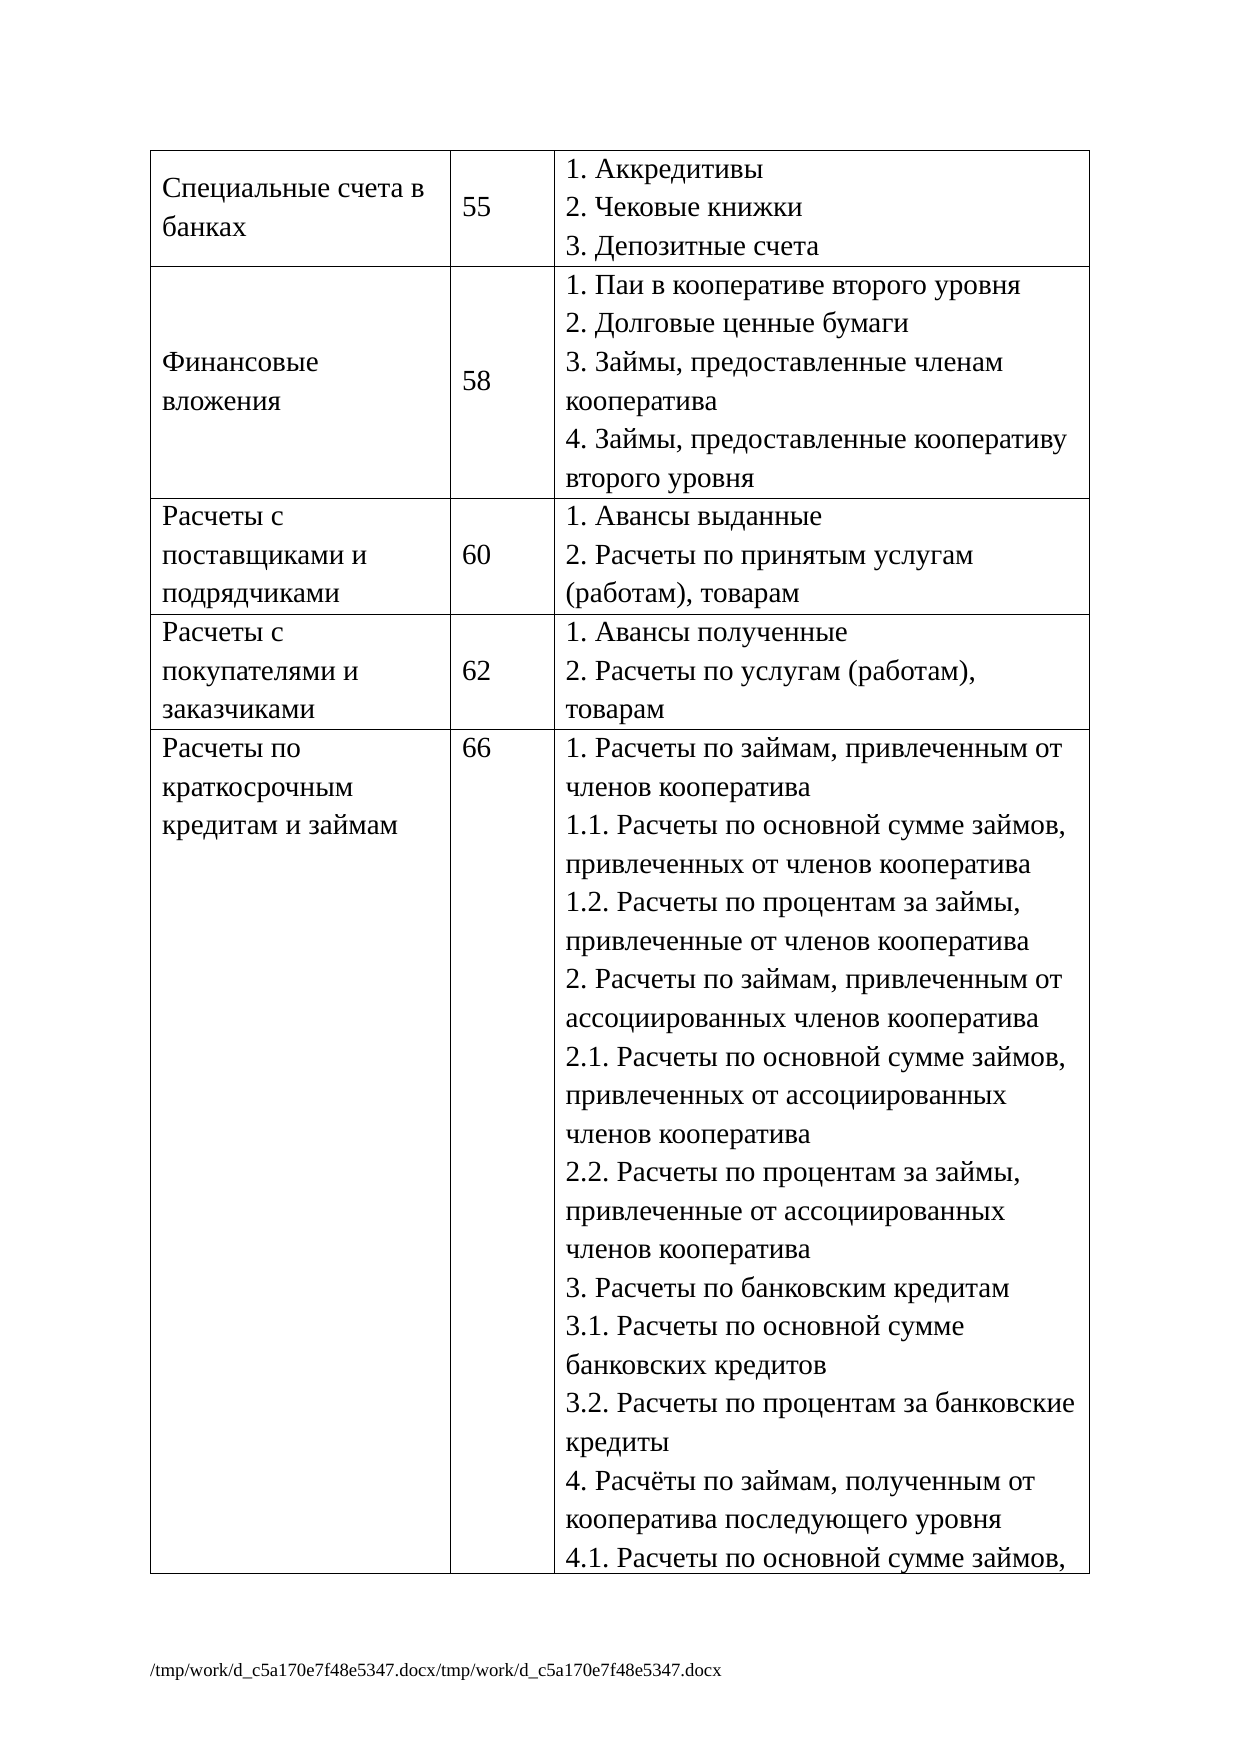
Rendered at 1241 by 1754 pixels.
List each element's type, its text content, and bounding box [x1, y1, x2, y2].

table_cell 66 [451, 730, 554, 1573]
table_cell Специальные счета в банках [151, 151, 450, 266]
table_cell 1. Авансы выданные 2. Расчеты по принятым услугам (работам), товарам [555, 499, 1089, 613]
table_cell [151, 730, 450, 1573]
table_cell 62 [451, 615, 554, 729]
table_cell 55 [451, 151, 554, 266]
table_cell Расчеты с покупателями и заказчиками [151, 615, 450, 729]
table_cell Финансовые вложения [151, 267, 450, 497]
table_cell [555, 730, 1089, 1573]
table_cell 58 [451, 267, 554, 497]
table_cell Расчеты с поставщиками и подрядчиками [151, 499, 450, 613]
table_cell 1. Авансы полученные 2. Расчеты по услугам (работам), товарам [555, 615, 1089, 729]
table_cell 1. Паи в кооперативе второго уровня 2. Долговые ценные бумаги 3. Займы, предоставленные членам кооператива 4. Займы, предоставленные кооперативу второго уровня [555, 267, 1089, 497]
table_cell 60 [451, 499, 554, 613]
table_cell 1. Аккредитивы 2. Чековые книжки 3. Депозитные счета [555, 151, 1089, 266]
